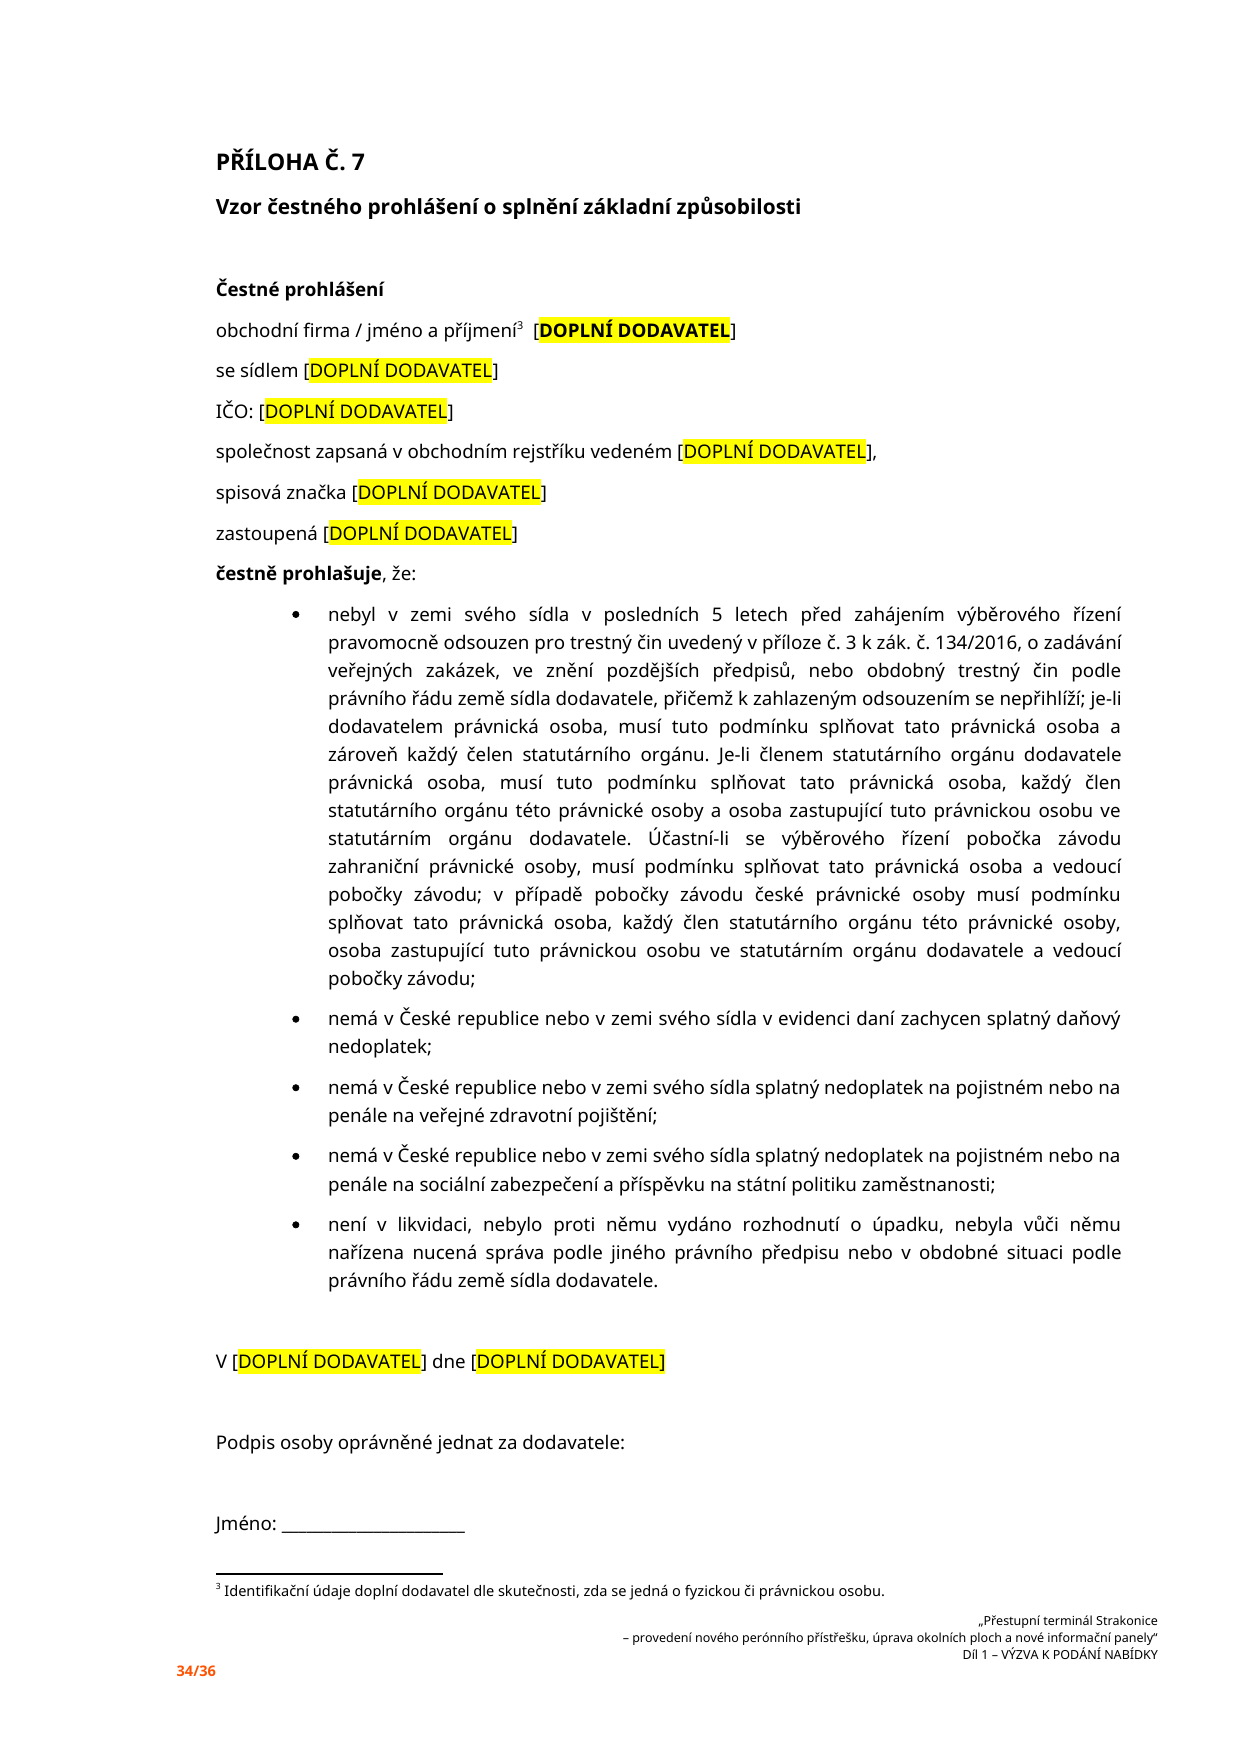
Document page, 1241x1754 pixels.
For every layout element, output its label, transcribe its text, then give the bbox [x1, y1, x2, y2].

text spisová značka [DOPLNÍ DODAVATEL] [216, 479, 358, 505]
text Podpis osoby oprávněné jednat za dodavatele: [216, 1429, 1122, 1455]
text společnost zapsaná v obchodním rejstříku vedeném [DOPLNÍ DODAVATEL], [866, 439, 1122, 464]
text čestně prohlašuje, že: [216, 560, 1122, 586]
text zastoupená [DOPLNÍ DODAVATEL] [216, 520, 329, 545]
text IČO: [DOPLNÍ DODAVATEL] [447, 398, 1122, 424]
text se sídlem [DOPLNÍ DODAVATEL] [492, 358, 1122, 383]
text nebyl v zemi svého sídla v posledních 5 letech před zahájením výběrového řízení pravomocně odsouzen pro trestný čin uvedený v příloze č. 3 k zák. č. 134/2016, o zadávání veřejných zakázek, ve znění pozdějších předpisů, nebo obdobný trestný čin podle právního řádu země sídla dodavatele, přičemž k zahlazeným odsouzením se nepřihlíží; je-li dodavatelem právnická osoba, musí tuto podmínku splňovat tato právnická osoba a zároveň každý čelen statutárního orgánu. Je-li členem statutárního orgánu dodavatele právnická osoba, musí tuto podmínku splňovat tato právnická osoba, každý člen statutárního orgánu této právnické osoby a osoba zastupující tuto právnickou osobu ve statutárním orgánu dodavatele. Účastní-li se výběrového řízení pobočka závodu zahraniční právnické osoby, musí podmínku splňovat tato právnická osoba a vedoucí pobočky závodu; v případě pobočky závodu české právnické osoby musí podmínku splňovat tato právnická osoba, každý člen statutárního orgánu této právnické osoby, osoba zastupující tuto právnickou osobu ve statutárním orgánu dodavatele a vedoucí pobočky závodu; [292, 601, 1122, 991]
text zastoupená [DOPLNÍ DODAVATEL] [512, 520, 1122, 545]
text V [DOPLNÍ DODAVATEL] dne [DOPLNÍ DODAVATEL] [216, 1348, 1122, 1374]
text není v likvidaci, nebylo proti němu vydáno rozhodnutí o úpadku, nebyla vůči němu nařízena nucená správa podle jiného právního předpisu nebo v obdobné situaci podle právního řádu země sídla dodavatele. [292, 1211, 1122, 1293]
text obchodní firma / jméno a příjmení [DOPLNÍ DODAVATEL] [216, 317, 539, 343]
text Jméno: ______________________ [216, 1511, 1122, 1536]
text nemá v České republice nebo v zemi svého sídla splatný nedoplatek na pojistném nebo na penále na sociální zabezpečení a příspěvku na státní politiku zaměstnanosti; [292, 1143, 1122, 1196]
text nemá v České republice nebo v zemi svého sídla splatný nedoplatek na pojistném nebo na penále na veřejné zdravotní pojištění; [292, 1074, 1122, 1128]
text nemá v České republice nebo v zemi svého sídla v evidenci daní zachycen splatný daňový nedoplatek; [292, 1006, 1122, 1059]
text spisová značka [DOPLNÍ DODAVATEL] [541, 479, 1122, 505]
text Vzor čestného prohlášení o splnění základní způsobilosti [216, 192, 1122, 221]
text se sídlem [DOPLNÍ DODAVATEL] [216, 358, 309, 383]
text Čestné prohlášení [216, 277, 1122, 302]
text Příloha č. 7 [216, 146, 1122, 177]
text obchodní firma / jméno a příjmení [DOPLNÍ DODAVATEL] [730, 317, 1122, 343]
text společnost zapsaná v obchodním rejstříku vedeném [DOPLNÍ DODAVATEL], [216, 439, 683, 464]
